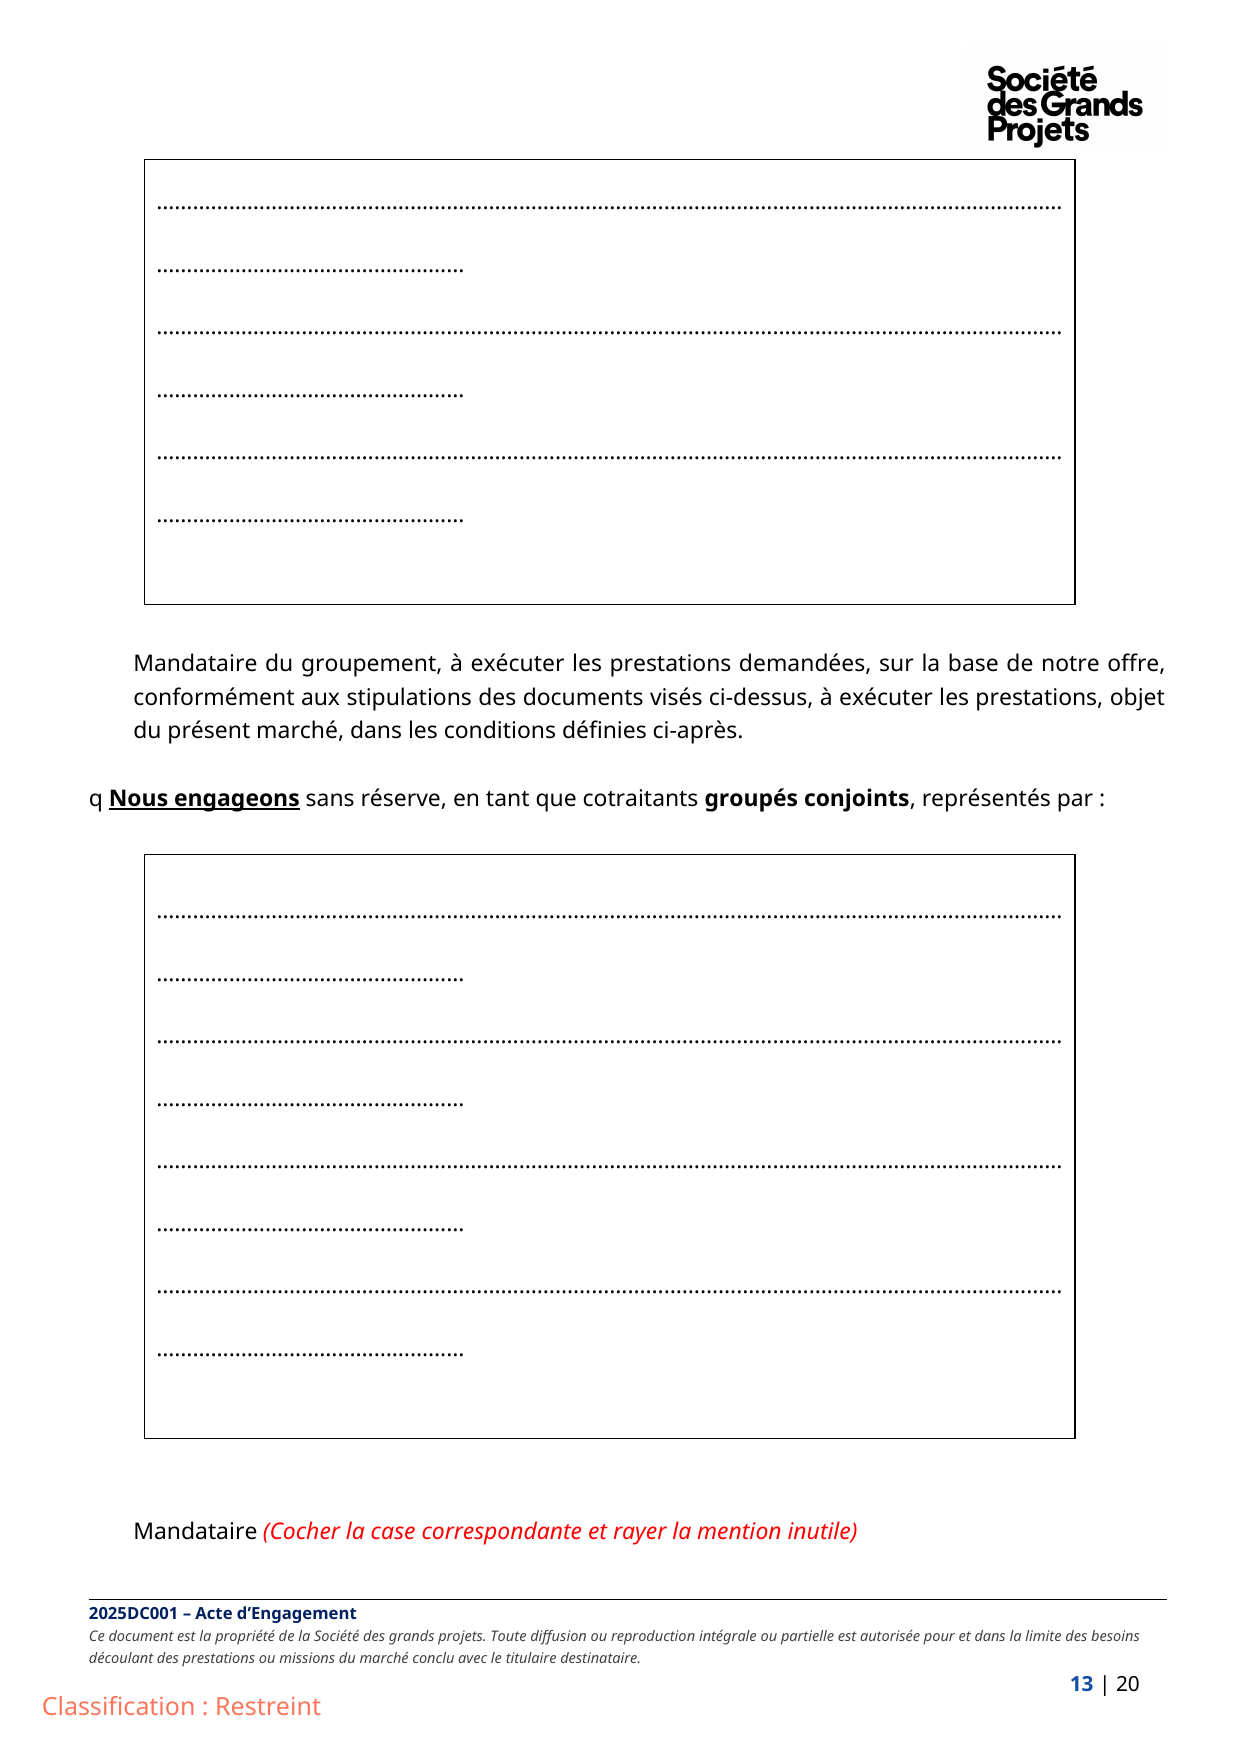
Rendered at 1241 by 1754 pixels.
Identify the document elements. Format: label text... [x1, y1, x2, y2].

picture [964, 44, 1167, 151]
text Mandataire du groupement, à exécuter les prestations demandées, sur la base de notre offre, conformément aux stipulations des documents visés ci-dessus, à exécuter les prestations, objet du présent marché, dans les conditions définies ci-après. [133, 647, 1167, 746]
text q Nous engageons sans réserve, en tant que cotraitants groupés conjoints, représentés par : [89, 782, 1167, 813]
text Mandataire (Cocher la case correspondante et rayer la mention inutile) [133, 1515, 1167, 1546]
